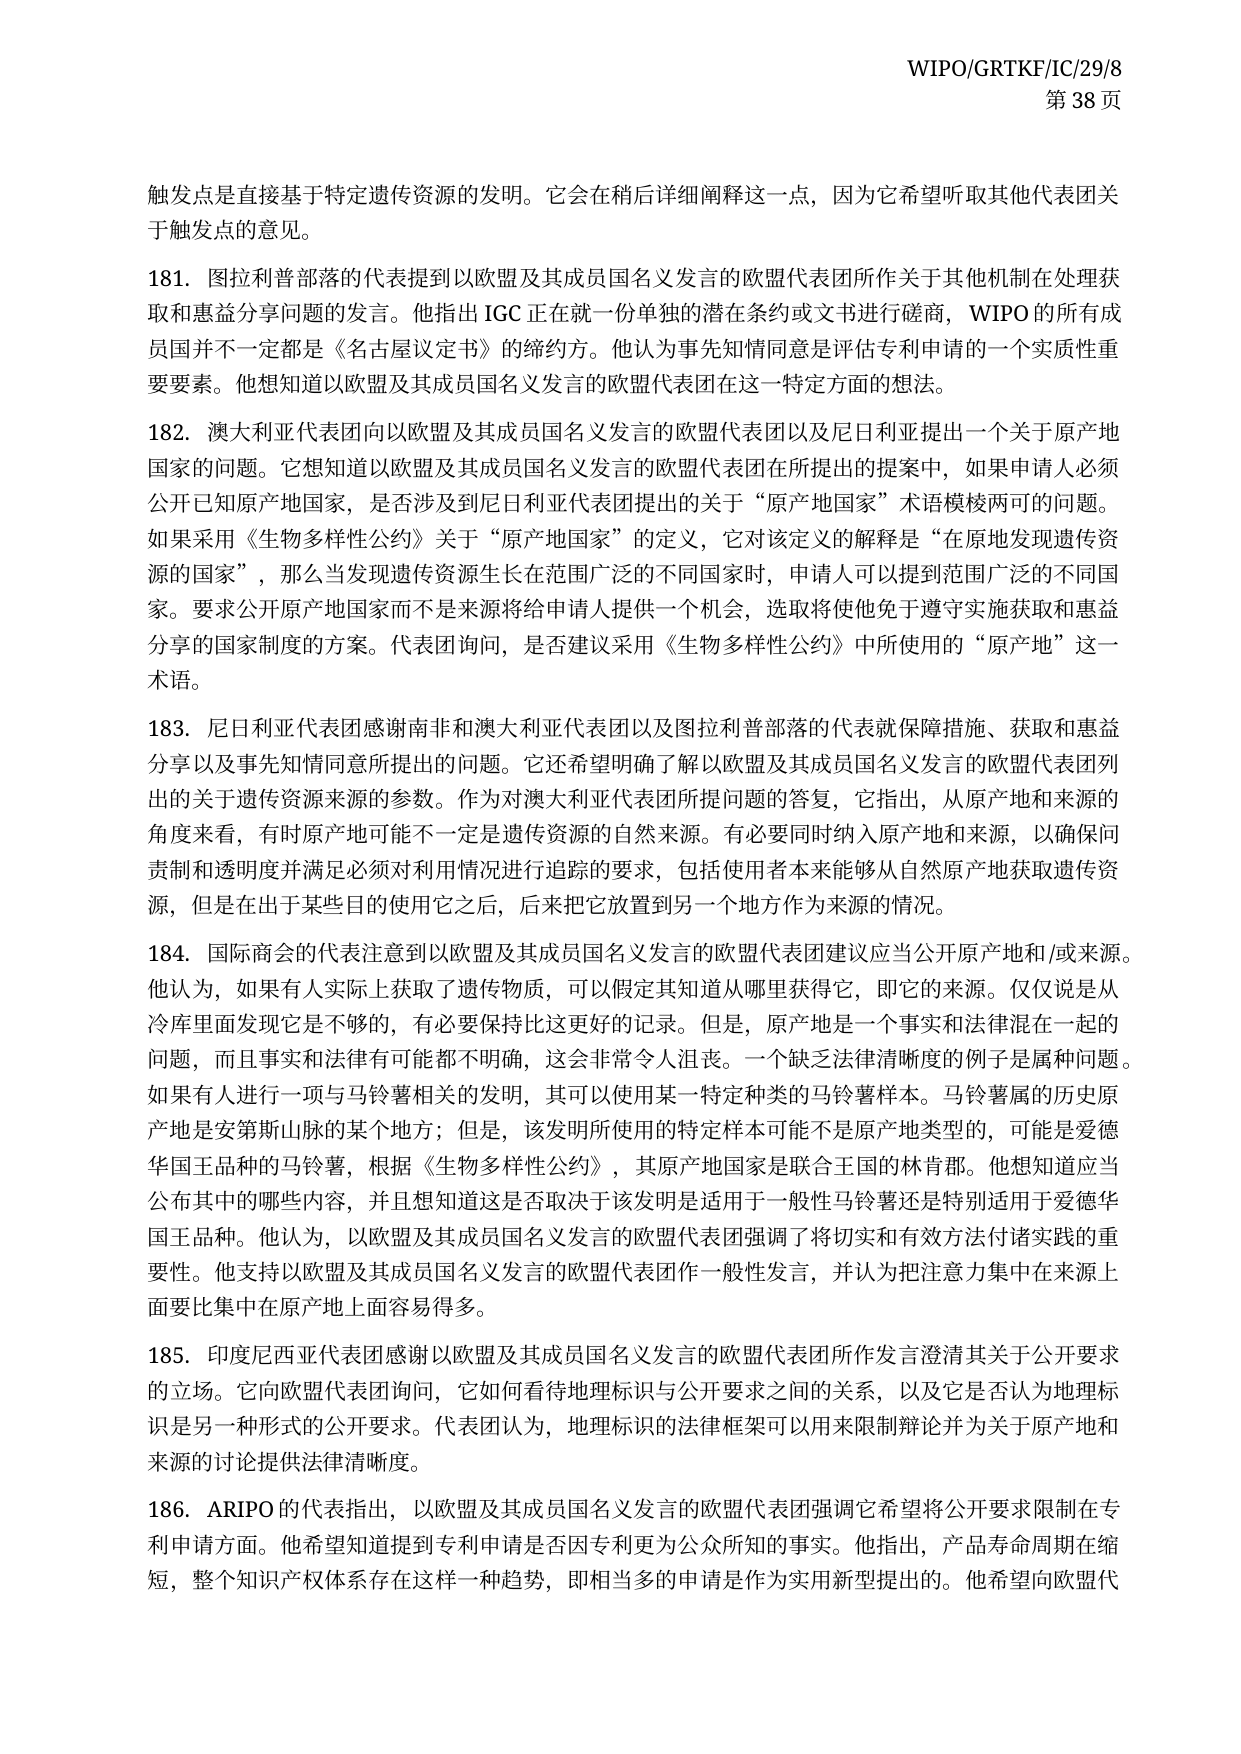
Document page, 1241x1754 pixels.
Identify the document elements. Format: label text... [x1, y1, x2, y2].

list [148, 1489, 1122, 1595]
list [148, 174, 1122, 245]
list 尼日利亚代表团感谢南非和澳大利亚代表团以及图拉利普部落的代表就保障措施、获取和惠益分享以及事先知情同意所提出的问题。它还希望明确了解以欧盟及其成员国名义发言的欧盟代表团列出的关于遗传资源来源的参数。作为对澳大利亚代表团所提问题的答复，它指出，从原产地和来源的角度来看，有时原产地可能不一定是遗传资源的自然来源。有必要同时纳入原产地和来源，以确保问责制和透明度并满足必须对利用情况进行追踪的要求，包括使用者本来能够从自然原产地获取遗传资源，但是在出于某些目的使用它之后，后来把它放置到另一个地方作为来源的情况。 [148, 707, 1122, 920]
list 澳大利亚代表团向以欧盟及其成员国名义发言的欧盟代表团以及尼日利亚提出一个关于原产地国家的问题。它想知道以欧盟及其成员国名义发言的欧盟代表团在所提出的提案中，如果申请人必须公开已知原产地国家，是否涉及到尼日利亚代表团提出的关于“原产地国家”术语模棱两可的问题。如果采用《生物多样性公约》关于“原产地国家”的定义，它对该定义的解释是“在原地发现遗传资源的国家”，那么当发现遗传资源生长在范围广泛的不同国家时，申请人可以提到范围广泛的不同国家。要求公开原产地国家而不是来源将给申请人提供一个机会，选取将使他免于遵守实施获取和惠益分享的国家制度的方案。代表团询问，是否建议采用《生物多样性公约》中所使用的“原产地”这一术语。 [148, 412, 1122, 695]
list 图拉利普部落的代表提到以欧盟及其成员国名义发言的欧盟代表团所作关于其他机制在处理获取和惠益分享问题的发言。他指出IGC正在就一份单独的潜在条约或文书进行磋商，WIPO的所有成员国并不一定都是《名古屋议定书》的缔约方。他认为事先知情同意是评估专利申请的一个实质性重要要素。他想知道以欧盟及其成员国名义发言的欧盟代表团在这一特定方面的想法。 [148, 257, 1122, 399]
list 印度尼西亚代表团感谢以欧盟及其成员国名义发言的欧盟代表团所作发言澄清其关于公开要求的立场。它向欧盟代表团询问，它如何看待地理标识与公开要求之间的关系，以及它是否认为地理标识是另一种形式的公开要求。代表团认为，地理标识的法律框架可以用来限制辩论并为关于原产地和来源的讨论提供法律清晰度。 [148, 1334, 1122, 1476]
list 国际商会的代表注意到以欧盟及其成员国名义发言的欧盟代表团建议应当公开原产地和/或来源。他认为，如果有人实际上获取了遗传物质，可以假定其知道从哪里获得它，即它的来源。仅仅说是从冷库里面发现它是不够的，有必要保持比这更好的记录。但是，原产地是一个事实和法律混在一起的问题，而且事实和法律有可能都不明确，这会非常令人沮丧。一个缺乏法律清晰度的例子是属种问题。如果有人进行一项与马铃薯相关的发明，其可以使用某一特定种类的马铃薯样本。马铃薯属的历史原产地是安第斯山脉的某个地方；但是，该发明所使用的特定样本可能不是原产地类型的，可能是爱德华国王品种的马铃薯，根据《生物多样性公约》，其原产地国家是联合王国的林肯郡。他想知道应当公布其中的哪些内容，并且想知道这是否取决于该发明是适用于一般性马铃薯还是特别适用于爱德华国王品种。他认为，以欧盟及其成员国名义发言的欧盟代表团强调了将切实和有效方法付诸实践的重要性。他支持以欧盟及其成员国名义发言的欧盟代表团作一般性发言，并认为把注意力集中在来源上面要比集中在原产地上面容易得多。 [148, 932, 1122, 1322]
